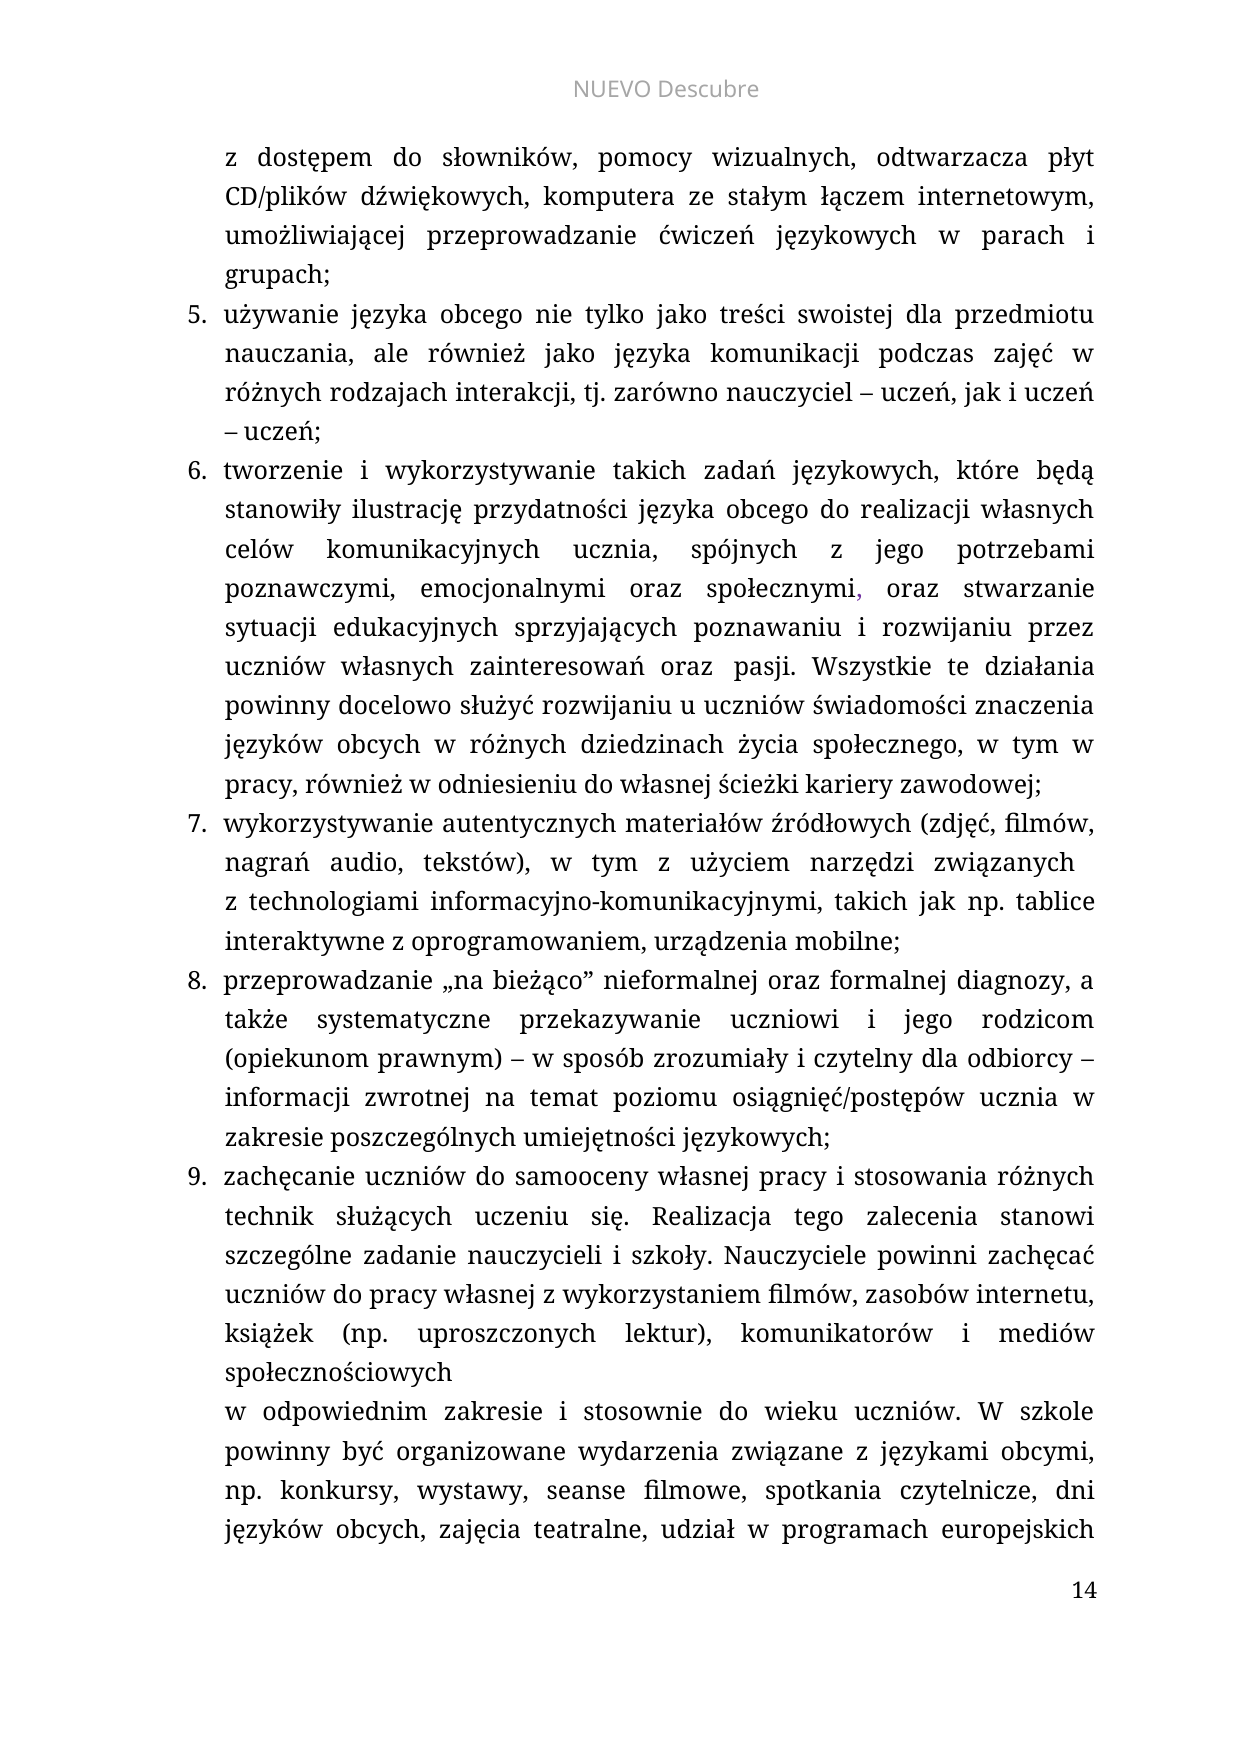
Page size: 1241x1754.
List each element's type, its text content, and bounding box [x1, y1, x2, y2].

list tworzenie i wykorzystywanie takich zadań językowych, które będą stanowiły ilustrację przydatności języka obcego do realizacji własnych celów komunikacyjnych ucznia, spójnych z jego potrzebami poznawczymi, emocjonalnymi oraz społecznymi, oraz stwarzanie sytuacji edukacyjnych sprzyjających poznawaniu i rozwijaniu przez uczniów własnych zainteresowań oraz pasji. Wszystkie te działania powinny docelowo służyć rozwijaniu u uczniów świadomości znaczenia języków obcych w różnych dziedzinach życia społecznego, w tym w pracy, również w odniesieniu do własnej ścieżki kariery zawodowej; [187, 453, 1095, 800]
list wykorzystywanie autentycznych materiałów źródłowych (zdjęć, filmów, nagrań audio, tekstów), w tym z użyciem narzędzi związanych z technologiami informacyjno-komunikacyjnymi, takich jak np. tablice interaktywne z oprogramowaniem, urządzenia mobilne; [187, 806, 1095, 957]
list używanie języka obcego nie tylko jako treści swoistej dla przedmiotu nauczania, ale również jako języka komunikacji podczas zajęć w różnych rodzajach interakcji, tj. zarówno nauczyciel – uczeń, jak i uczeń – uczeń; [187, 296, 1095, 448]
list przeprowadzanie „na bieżąco” nieformalnej oraz formalnej diagnozy, a także systematyczne przekazywanie uczniowi i jego rodzicom (opiekunom prawnym) – w sposób zrozumiały i czytelny dla odbiorcy – informacji zwrotnej na temat poziomu osiągnięć/postępów ucznia w zakresie poszczególnych umiejętności językowych; [187, 963, 1095, 1153]
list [187, 1159, 1095, 1546]
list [187, 139, 1095, 291]
